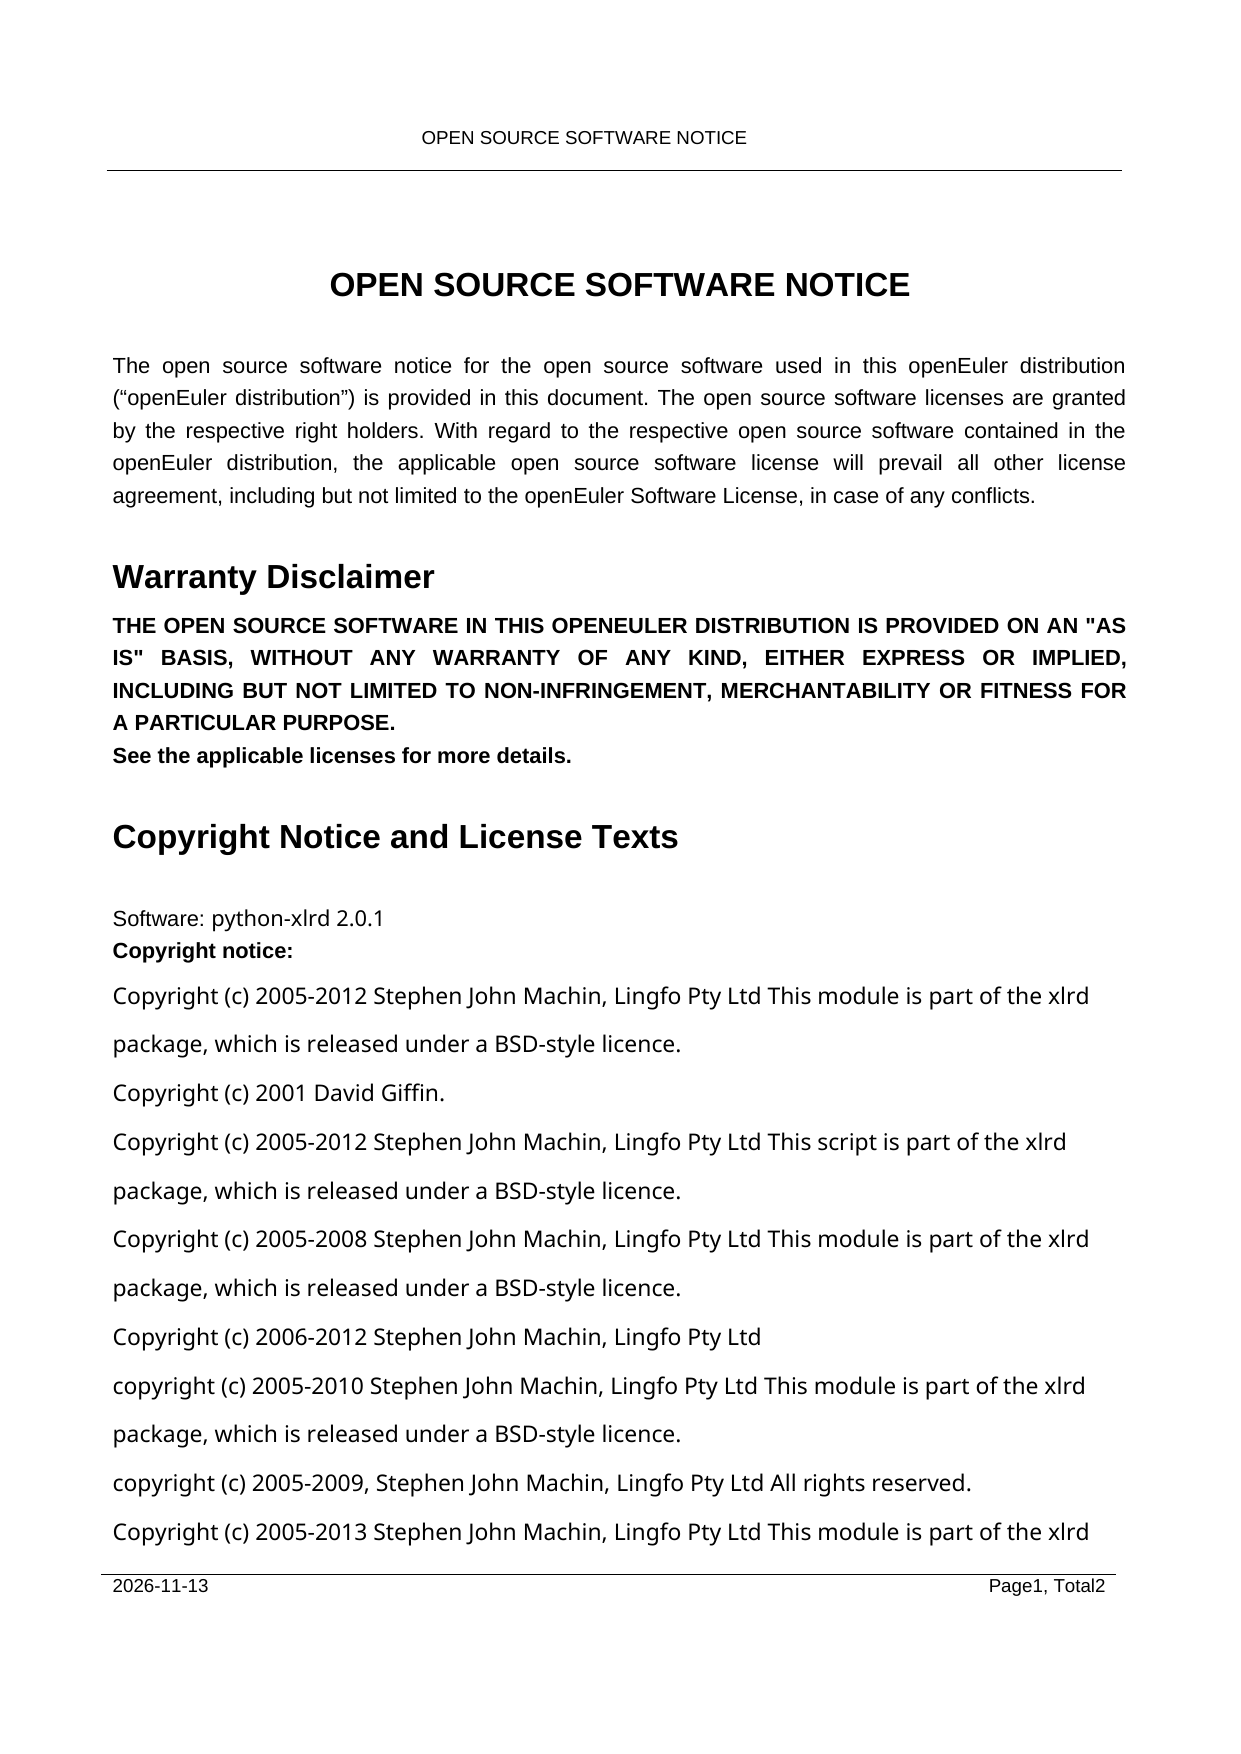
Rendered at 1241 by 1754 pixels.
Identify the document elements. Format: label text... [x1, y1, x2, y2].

text Copyright Notice and License Texts [112, 804, 1128, 869]
text Software: python-xlrd 2.0.1 [112, 901, 1128, 934]
text THE OPEN SOURCE SOFTWARE IN THIS OPENEULER DISTRIBUTION IS PROVIDED ON AN "AS IS" BASIS, WITHOUT ANY WARRANTY OF ANY KIND, EITHER EXPRESS OR IMPLIED, INCLUDING BUT NOT LIMITED TO NON-INFRINGEMENT, MERCHANTABILITY OR FITNESS FOR A PARTICULAR PURPOSE. See the applicable licenses for more details. [112, 609, 1128, 771]
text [112, 979, 1128, 1548]
text The open source software notice for the open source software used in this openEuler distribution (“openEuler distribution”) is provided in this document. The open source software licenses are granted by the respective right holders. With regard to the respective open source software contained in the openEuler distribution, the applicable open source software license will prevail all other license agreement, including but not limited to the openEuler Software License, in case of any conflicts. [112, 349, 1128, 511]
text Copyright notice: [112, 934, 1128, 966]
text OPEN SOURCE SOFTWARE NOTICE [112, 251, 1128, 316]
text Warranty Disclaimer [112, 544, 1128, 609]
